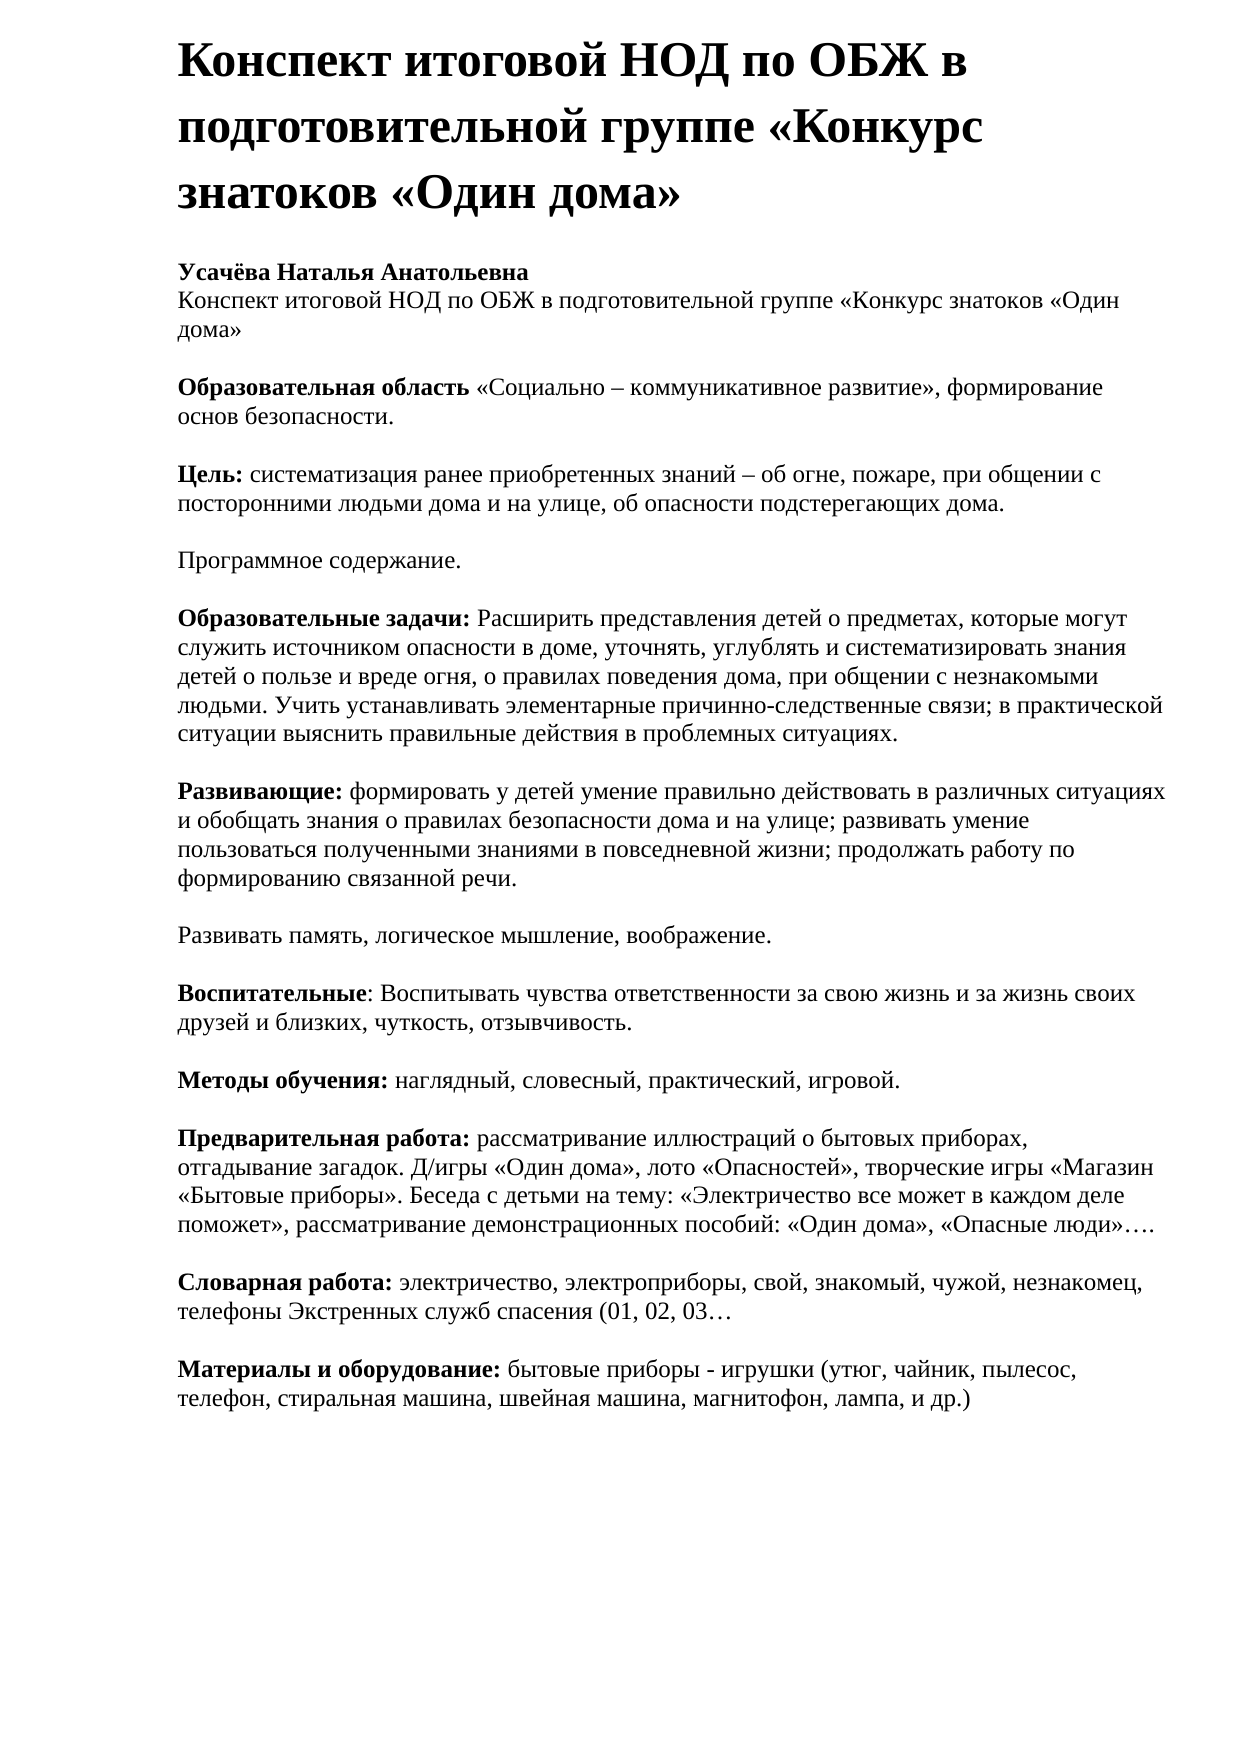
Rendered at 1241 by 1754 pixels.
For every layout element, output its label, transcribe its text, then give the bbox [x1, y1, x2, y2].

subtitle Конспект итоговой НОД по ОБЖ в подготовительной группе «Конкурс знатоков «Один дома» [177, 29, 1167, 219]
text Цель: систематизация ранее приобретенных знаний – об огне, пожаре, при общении с посторонними людьми дома и на улице, об опасности подстерегающих дома. [177, 459, 1167, 516]
text Программное содержание. [177, 546, 1167, 574]
text Развивать память, логическое мышление, воображение. [177, 921, 1167, 949]
text Развивающие: формировать у детей умение правильно действовать в различных ситуациях и обобщать знания о правилах безопасности дома и на улице; развивать умение пользоваться полученными знаниями в повседневной жизни; продолжать работу по формированию связанной речи. [177, 776, 1167, 891]
text Предварительная работа: рассматривание иллюстраций о бытовых приборах, отгадывание загадок. Д/игры «Один дома», лото «Опасностей», творческие игры «Магазин «Бытовые приборы». Беседа с детьми на тему: «Электричество все может в каждом деле поможет», рассматривание демонстрационных пособий: «Один дома», «Опасные люди»…. [177, 1123, 1167, 1238]
text Образовательная область «Социально – коммуникативное развитие», формирование основ безопасности. [177, 372, 1167, 430]
text Образовательные задачи: Расширить представления детей о предметах, которые могут служить источником опасности в доме, уточнять, углублять и систематизировать знания детей о пользе и вреде огня, о правилах поведения дома, при общении с незнакомыми людьми. Учить устанавливать элементарные причинно-следственные связи; в практической ситуации выяснить правильные действия в проблемных ситуациях. [177, 603, 1167, 747]
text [177, 1354, 1167, 1411]
text Воспитательные: Воспитывать чувства ответственности за свою жизнь и за жизнь своих друзей и близких, чуткость, отзывчивость. [177, 978, 1167, 1036]
text Усачёва Наталья Анатольевна Конспект итоговой НОД по ОБЖ в подготовительной группе «Конкурс знатоков «Один дома» [177, 257, 1167, 343]
text Словарная работа: электричество, электроприборы, свой, знакомый, чужой, незнакомец, телефоны Экстренных служб спасения (01, 02, 03… [177, 1267, 1167, 1325]
text Методы обучения: наглядный, словесный, практический, игровой. [177, 1065, 1167, 1094]
